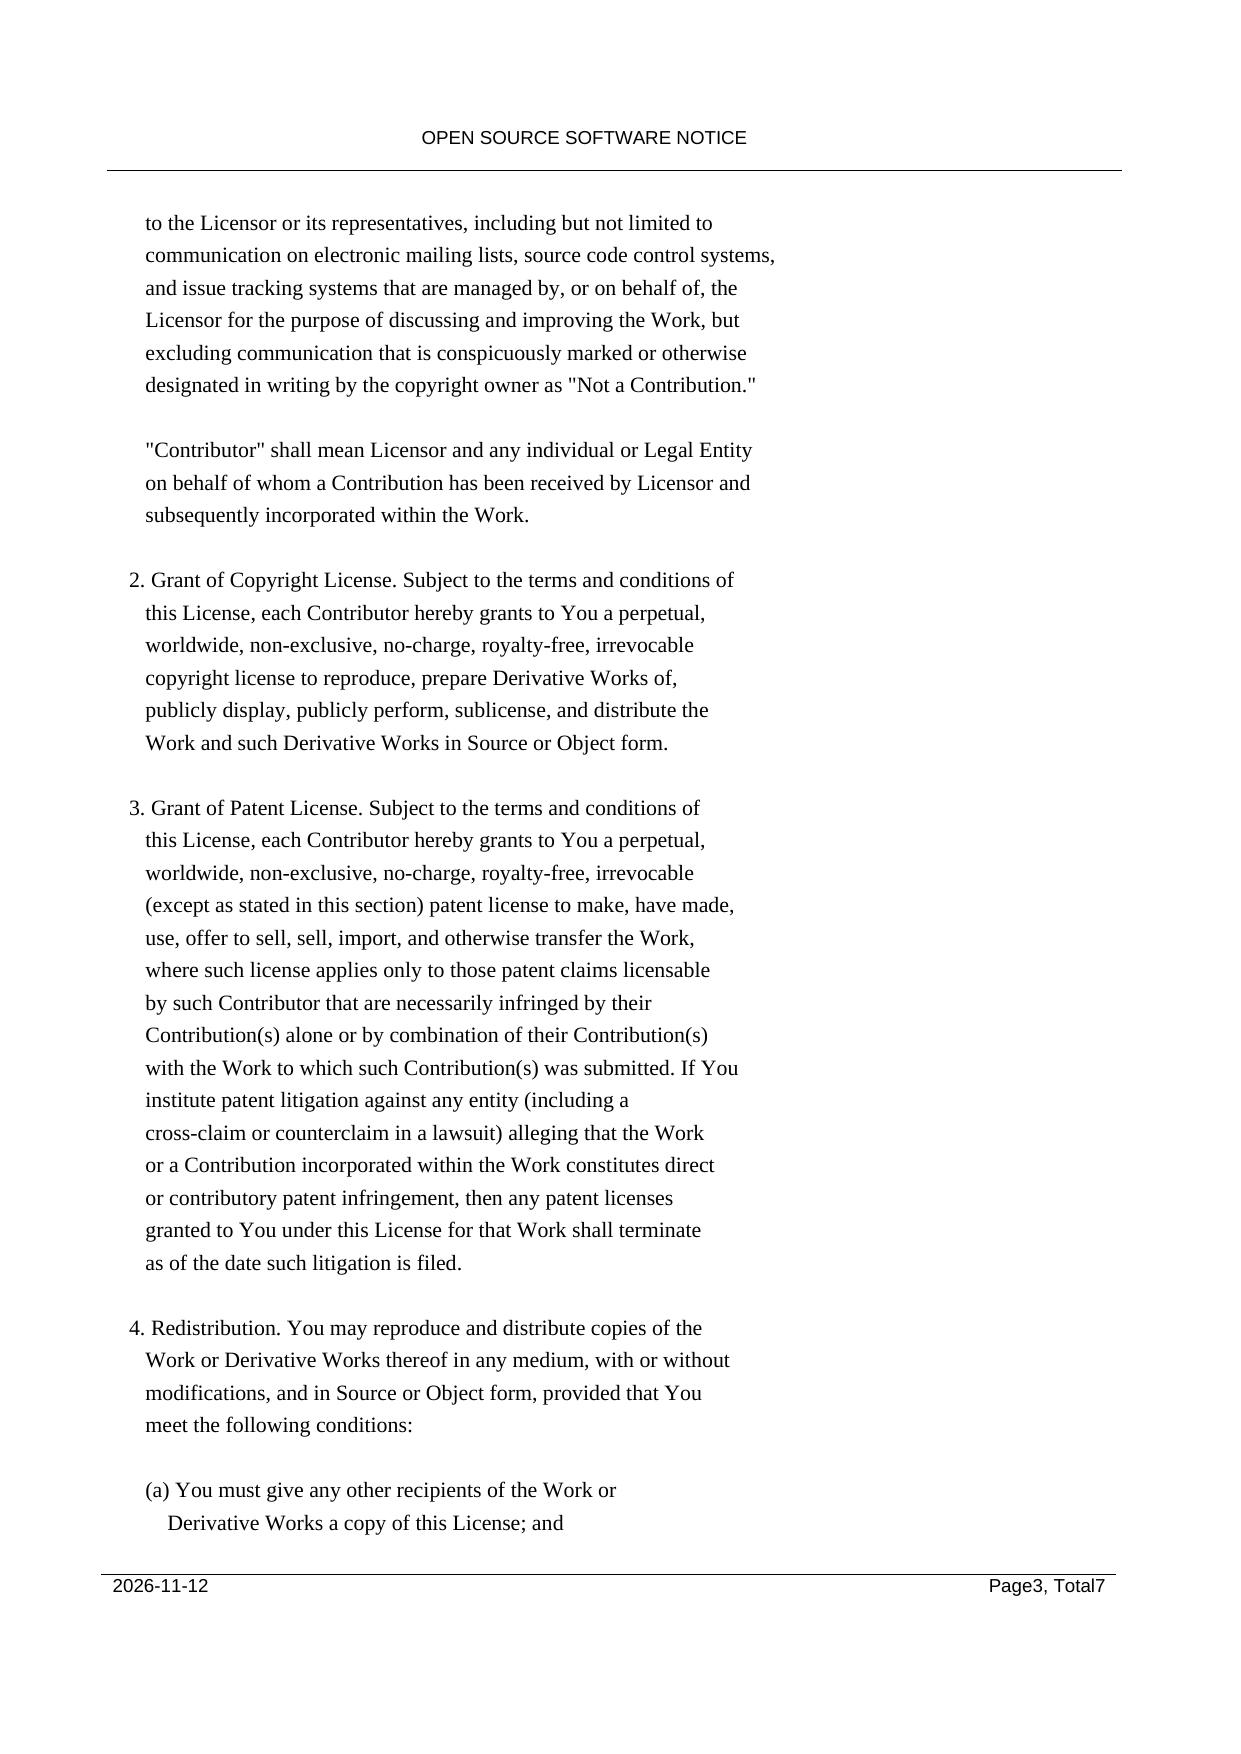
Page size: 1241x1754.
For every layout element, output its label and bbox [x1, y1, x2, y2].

text [112, 206, 1128, 1539]
